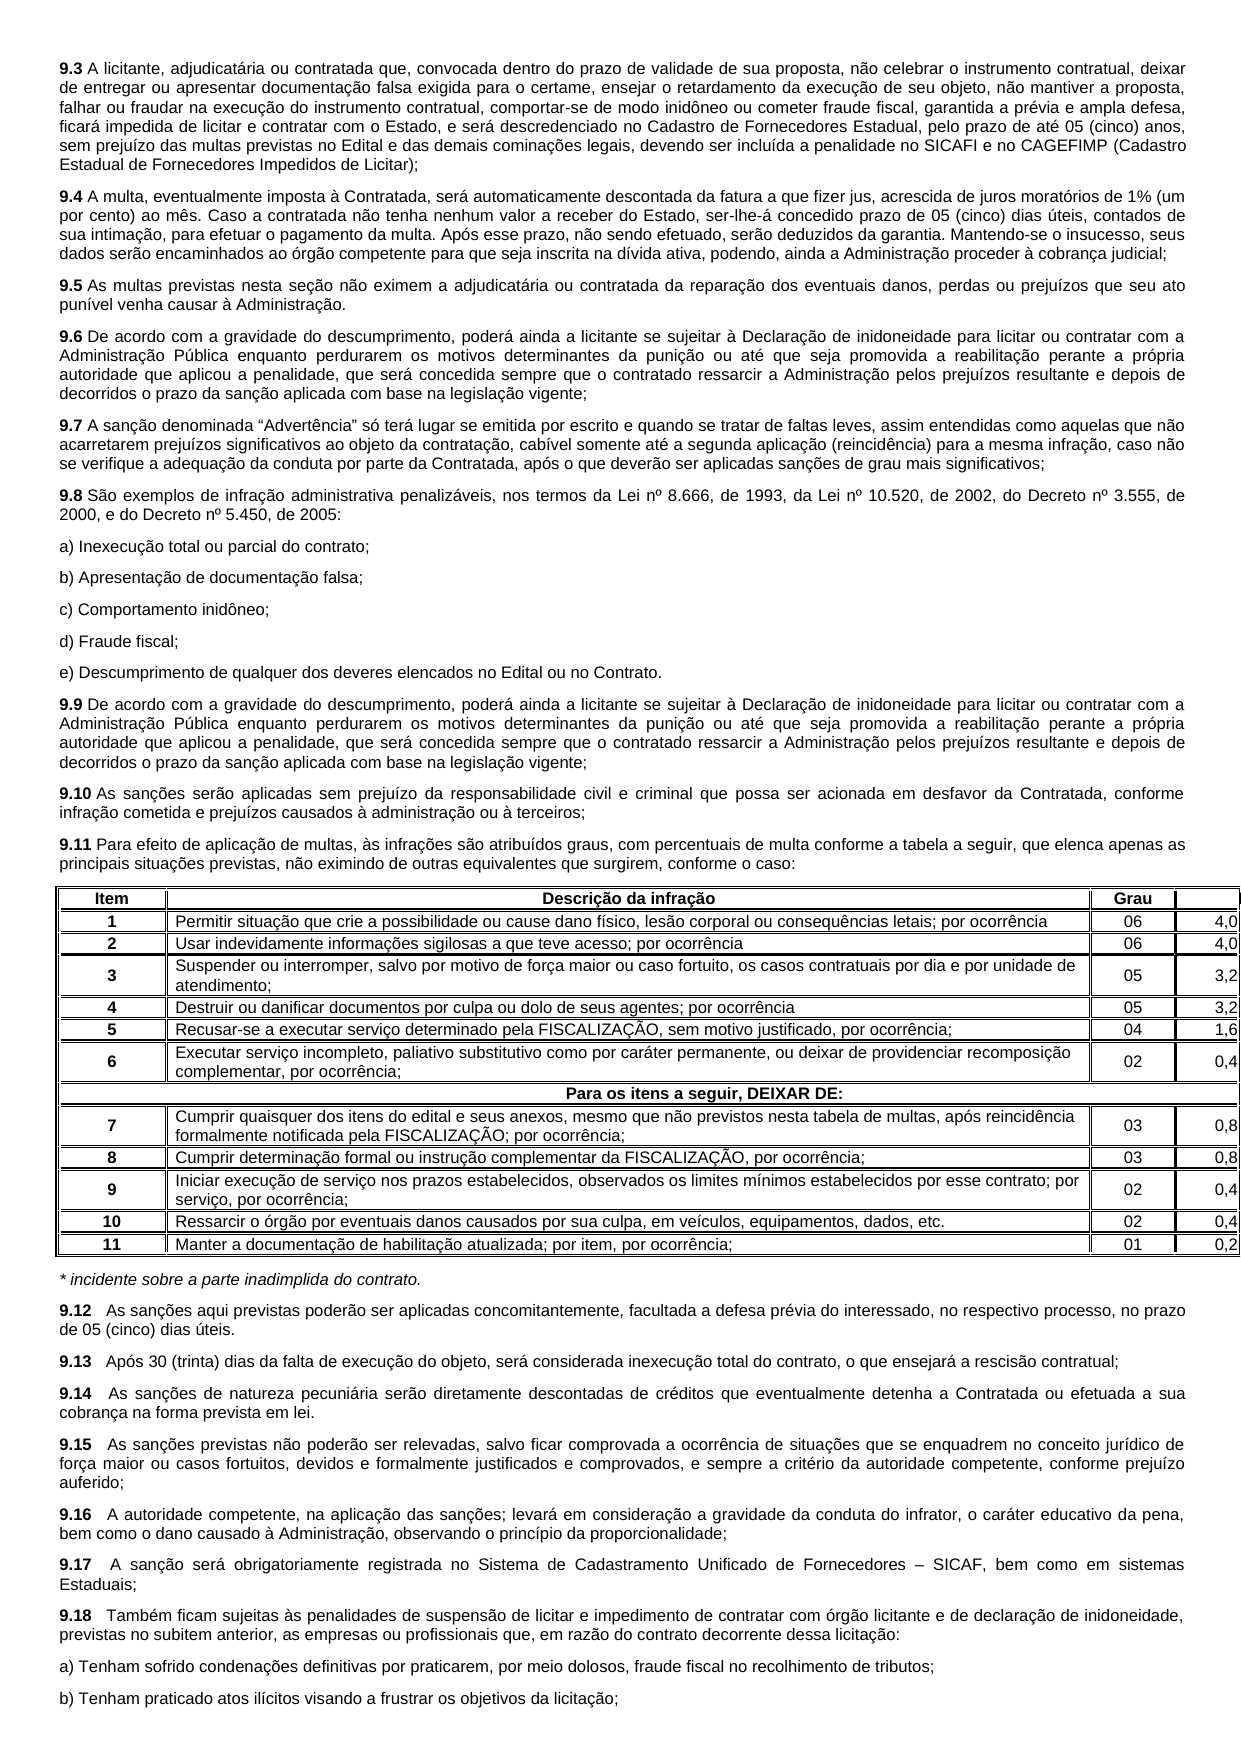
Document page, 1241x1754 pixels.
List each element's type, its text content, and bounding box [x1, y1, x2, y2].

table_cell Ressarcir o órgão por eventuais danos causados por sua culpa, em veículos, equipamentos, dados, etc. [168, 1212, 1089, 1231]
table_cell 01 [1091, 1235, 1175, 1253]
table_header Grau [1091, 887, 1175, 908]
text c) Comportamento inidôneo; [59, 600, 1186, 619]
table_cell 5 [57, 1017, 167, 1039]
text 9.3 A licitante, adjudicatária ou contratada que, convocada dentro do prazo de validade de sua proposta, não celebrar o instrumento contratual, deixar de entregar ou apresentar documentação falsa exigida para o certame, ensejar o retardamento da execução de seu objeto, não mantiver a proposta, falhar ou fraudar na execução do instrumento contratual, comportar-se de modo inidôneo ou cometer fraude fiscal, garantida a prévia e ampla defesa, ficará impedida de licitar e contratar com o Estado, e será descredenciado no Cadastro de Fornecedores Estadual, pelo prazo de até 05 (cinco) anos, sem prejuízo das multas previstas no Edital e das demais cominações legais, devendo ser incluída a penalidade no SICAFI e no CAGEFIMP (Cadastro Estadual de Fornecedores Impedidos de Licitar); [59, 59, 1186, 174]
table_header Item [59, 889, 167, 908]
table_cell 8 [57, 1145, 167, 1167]
table_cell 02 [1092, 1043, 1174, 1081]
table_cell 04 [1092, 1020, 1174, 1039]
table_cell Recusar-se a executar serviço determinado pela FISCALIZAÇÃO, sem motivo justificado, por ocorrência; [168, 1020, 1089, 1039]
table_cell 3,2 % por dia [1177, 953, 1240, 994]
table_cell 2 [57, 931, 167, 953]
table_cell 05 [1092, 956, 1174, 994]
table_cell 3 [57, 953, 165, 994]
table_cell 06 [1092, 912, 1174, 931]
table_cell Permitir situação que crie a possibilidade ou cause dano físico, lesão corporal ou consequências letais; por ocorrência [168, 912, 1089, 931]
text 9.9 De acordo com a gravidade do descumprimento, poderá ainda a licitante se sujeitar à Declaração de inidoneidade para licitar ou contratar com a Administração Pública enquanto perdurarem os motivos determinantes da punição ou até que seja promovida a reabilitação perante a própria autoridade que aplicou a penalidade, que será concedida sempre que o contratado ressarcir a Administração pelos prejuízos resultante e depois de decorridos o prazo da sanção aplicada com base na legislação vigente; [59, 695, 1186, 772]
text d) Fraude fiscal; [59, 632, 1186, 651]
table_cell 0,4 % por dia [1177, 1039, 1239, 1081]
table_cell 4,0 % por dia [1175, 931, 1240, 953]
table_cell 4,0 % por dia [1177, 908, 1239, 931]
table_cell 1 [59, 908, 165, 931]
table_cell 05 [1092, 998, 1174, 1017]
table_cell 02 [1092, 1212, 1174, 1231]
text 9.13 Após 30 (trinta) dias da falta de execução do objeto, será considerada inexecução total do contrato, o que ensejará a rescisão contratual; [59, 1352, 1186, 1371]
table_cell 7 [59, 1103, 165, 1145]
text a) Inexecução total ou parcial do contrato; [59, 537, 1186, 556]
text a) Tenham sofrido condenações definitivas por praticarem, por meio dolosos, fraude fiscal no recolhimento de tributos; [59, 1657, 1186, 1676]
table_cell Executar serviço incompleto, paliativo substitutivo como por caráter permanente, ou deixar de providenciar recomposição complementar, por ocorrência; [168, 1043, 1089, 1081]
text 9.18 Também ficam sujeitas às penalidades de suspensão de licitar e impedimento de contratar com órgão licitante e de declaração de inidoneidade, previstas no subitem anterior, as empresas ou profissionais que, em razão do contrato decorrente dessa licitação: [59, 1606, 1186, 1644]
table_cell Usar indevidamente informações sigilosas a que teve acesso; por ocorrência [168, 934, 1089, 953]
table_cell Suspender ou interromper, salvo por motivo de força maior ou caso fortuito, os casos contratuais por dia e por unidade de atendimento; [168, 956, 1089, 994]
text b) Apresentação de documentação falsa; [59, 568, 1186, 587]
text 9.8 São exemplos de infração administrativa penalizáveis, nos termos da Lei nº 8.666, de 1993, da Lei nº 10.520, de 2002, do Decreto nº 3.555, de 2000, e do Decreto nº 5.450, de 2005: [59, 486, 1186, 524]
table_header Multa* [1175, 889, 1239, 908]
table_cell Destruir ou danificar documentos por culpa ou dolo de seus agentes; por ocorrência [168, 998, 1089, 1017]
text * incidente sobre a parte inadimplida do contrato. [59, 1269, 1186, 1288]
table_cell 06 [1092, 934, 1174, 953]
table_cell Cumprir determinação formal ou instrução complementar da FISCALIZAÇÃO, por ocorrência; [168, 1148, 1089, 1167]
text 9.6 De acordo com a gravidade do descumprimento, poderá ainda a licitante se sujeitar à Declaração de inidoneidade para licitar ou contratar com a Administração Pública enquanto perdurarem os motivos determinantes da punição ou até que seja promovida a reabilitação perante a própria autoridade que aplicou a penalidade, que será concedida sempre que o contratado ressarcir a Administração pelos prejuízos resultante e depois de decorridos o prazo da sanção aplicada com base na legislação vigente; [59, 327, 1186, 403]
text 9.15 As sanções previstas não poderão ser relevadas, salvo ficar comprovada a ocorrência de situações que se enquadrem no conceito jurídico de força maior ou casos fortuitos, devidos e formalmente justificados e comprovados, e sempre a critério da autoridade competente, conforme prejuízo auferido; [59, 1434, 1186, 1492]
text 9.4 A multa, eventualmente imposta à Contratada, será automaticamente descontada da fatura a que fizer jus, acrescida de juros moratórios de 1% (um por cento) ao mês. Caso a contratada não tenha nenhum valor a receber do Estado, ser-lhe-á concedido prazo de 05 (cinco) dias úteis, contados de sua intimação, para efetuar o pagamento da multa. Após esse prazo, não sendo efetuado, serão deduzidos da garantia. Mantendo-se o insucesso, seus dados serão encaminhados ao órgão competente para que seja inscrita na dívida ativa, podendo, ainda a Administração proceder à cobrança judicial; [59, 187, 1186, 263]
table_cell 6 [59, 1039, 165, 1081]
table_cell 1,6 % por dia [1175, 1017, 1240, 1039]
table_cell Para os itens a seguir, DEIXAR DE: [57, 1081, 1240, 1103]
table_cell Iniciar execução de serviço nos prazos estabelecidos, observados os limites mínimos estabelecidos por esse contrato; por serviço, por ocorrência; [168, 1171, 1089, 1209]
text 9.11 Para efeito de aplicação de multas, às infrações são atribuídos graus, com percentuais de multa conforme a tabela a seguir, que elenca apenas as principais situações previstas, não eximindo de outras equivalentes que surgirem, conforme o caso: [59, 835, 1186, 873]
table_cell 0,8 % por dia [1175, 1145, 1240, 1167]
text 9.16 A autoridade competente, na aplicação das sanções; levará em consideração a gravidade da conduta do infrator, o caráter educativo da pena, bem como o dano causado à Administração, observando o princípio da proporcionalidade; [59, 1504, 1186, 1543]
table_cell Manter a documentação de habilitação atualizada; por item, por ocorrência; [167, 1235, 1091, 1253]
table_cell Cumprir quaisquer dos itens do edital e seus anexos, mesmo que não previstos nesta tabela de multas, após reincidência formalmente notificada pela FISCALIZAÇÃO; por ocorrência; [168, 1107, 1089, 1145]
table_cell 0,4 % por dia [1175, 1209, 1240, 1231]
table_cell 9 [59, 1167, 165, 1209]
table_cell 11 [59, 1231, 167, 1253]
text b) Tenham praticado atos ilícitos visando a frustrar os objetivos da licitação; [59, 1688, 1186, 1708]
table_cell 02 [1092, 1171, 1174, 1209]
table_cell 03 [1092, 1107, 1174, 1145]
text 9.5 As multas previstas nesta seção não eximem a adjudicatária ou contratada da reparação dos eventuais danos, perdas ou prejuízos que seu ato punível venha causar à Administração. [59, 276, 1186, 314]
text 9.12 As sanções aqui previstas poderão ser aplicadas concomitantemente, facultada a defesa prévia do interessado, no respectivo processo, no prazo de 05 (cinco) dias úteis. [59, 1301, 1186, 1339]
text 9.10 As sanções serão aplicadas sem prejuízo da responsabilidade civil e criminal que possa ser acionada em desfavor da Contratada, conforme infração cometida e prejuízos causados à administração ou à terceiros; [59, 784, 1186, 822]
table_header Descrição da infração [167, 889, 1091, 908]
text e) Descumprimento de qualquer dos deveres elencados no Edital ou no Contrato. [59, 663, 1186, 682]
table_cell 3,2 % por dia [1177, 995, 1239, 1017]
table_cell 0,2 % por dia [1175, 1231, 1239, 1253]
table_cell 10 [57, 1209, 167, 1231]
table_cell 0,4 % por dia [1177, 1167, 1239, 1209]
table_cell 4 [59, 995, 165, 1017]
text 9.7 A sanção denominada “Advertência” só terá lugar se emitida por escrito e quando se tratar de faltas leves, assim entendidas como aquelas que não acarretarem prejuízos significativos ao objeto da contratação, cabível somente até a segunda aplicação (reincidência) para a mesma infração, caso não se verifique a adequação da conduta por parte da Contratada, após o que deverão ser aplicadas sanções de grau mais significativos; [59, 416, 1186, 473]
text 9.17 A sanção será obrigatoriamente registrada no Sistema de Cadastramento Unificado de Fornecedores – SICAF, bem como em sistemas Estaduais; [59, 1555, 1186, 1593]
text 9.14 As sanções de natureza pecuniária serão diretamente descontadas de créditos que eventualmente detenha a Contratada ou efetuada a sua cobrança na forma prevista em lei. [59, 1383, 1186, 1422]
table_cell 03 [1092, 1148, 1174, 1167]
table_cell 0,8 % por dia [1177, 1103, 1239, 1145]
